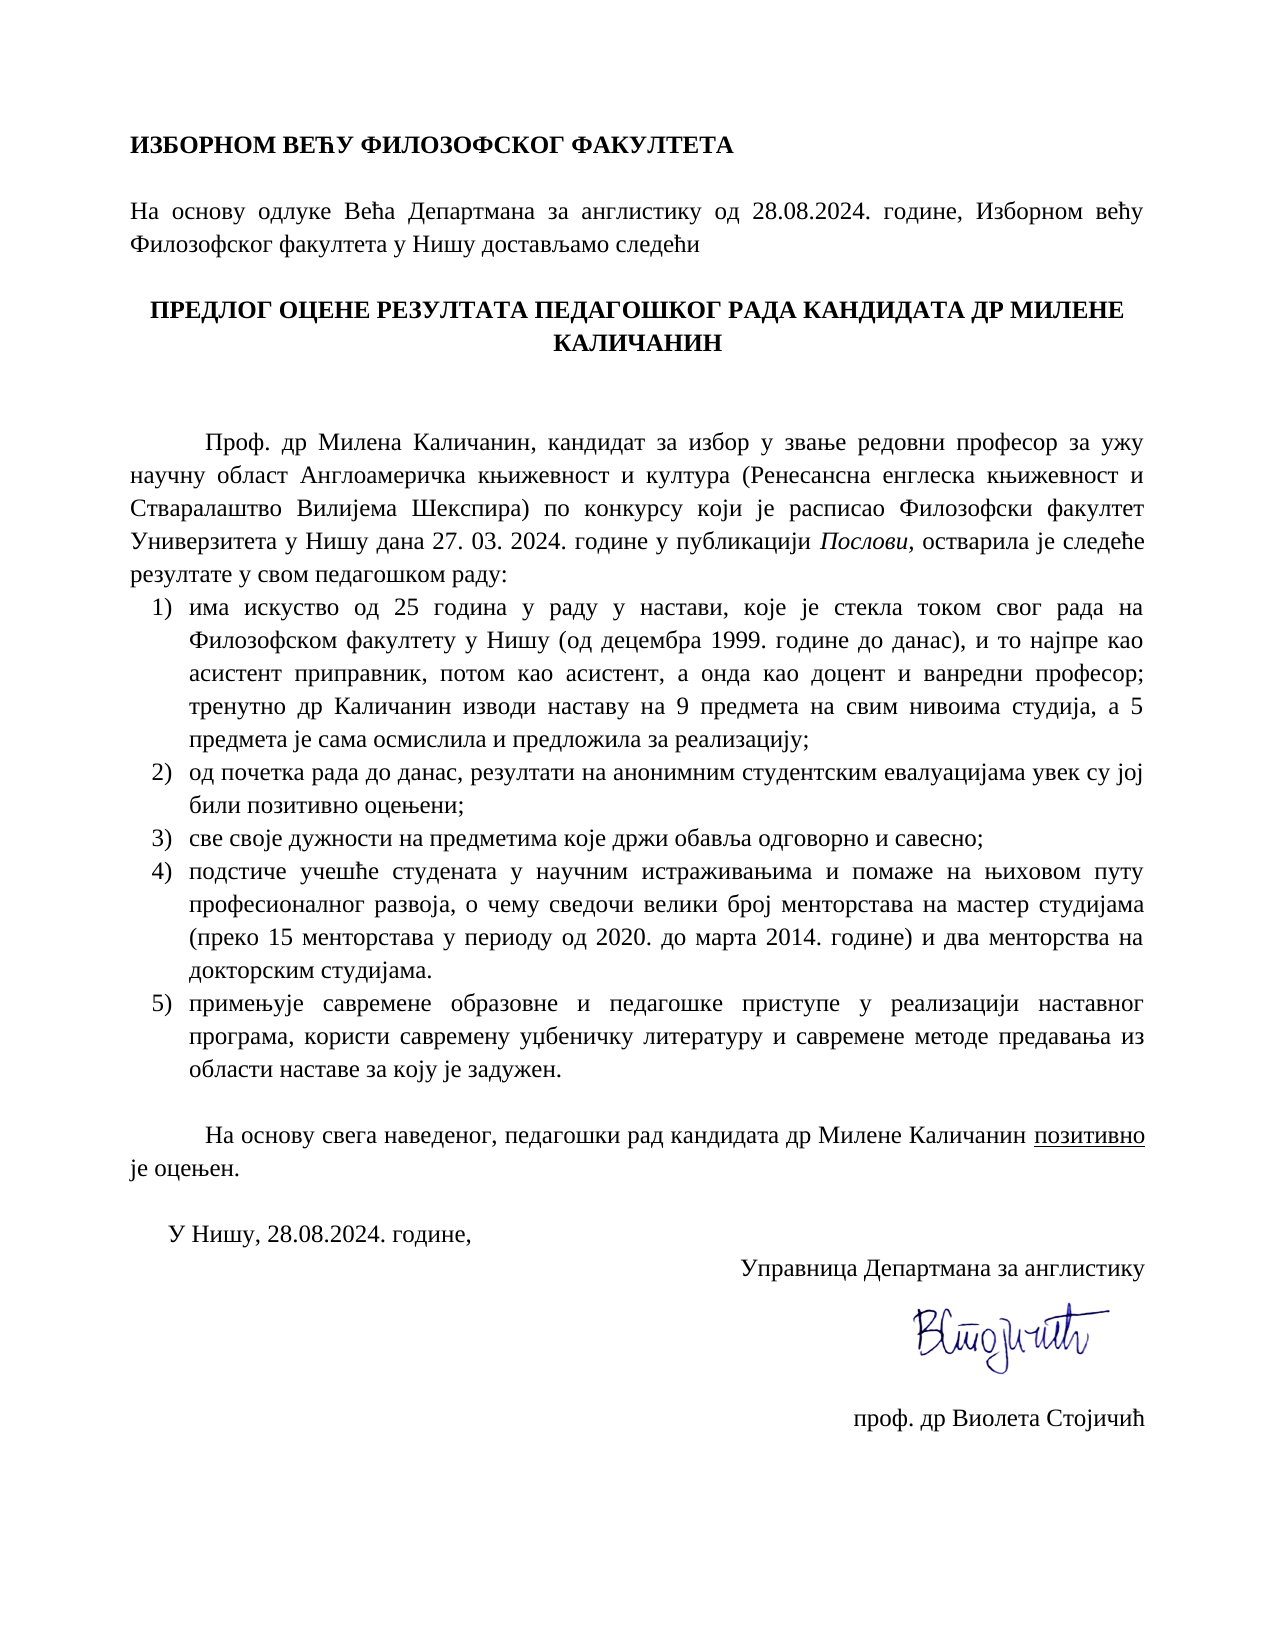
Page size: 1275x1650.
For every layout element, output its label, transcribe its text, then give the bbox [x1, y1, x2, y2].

list све своје дужности на предметима које држи обавља одговорно и савесно; [151, 823, 1145, 852]
text ПРЕДЛОГ ОЦЕНЕ РЕЗУЛТАТА ПЕДАГОШКОГ РАДА КАНДИДАТА ДР МИЛЕНЕ КАЛИЧАНИН [130, 295, 1145, 357]
text проф. др Виолета Стојичић [130, 1403, 1145, 1432]
picture [860, 1285, 1146, 1399]
text У Нишу, 28.08.2024. године, [130, 1219, 1145, 1248]
list oд почетка рада до данас, резултати на анонимним студентским евалуацијама увек су јој били позитивно оцењени; [151, 757, 1145, 819]
list има искуство од 25 година у раду у настави, које је стекла током свог рада на Филозофском факултету у Нишу (од децембра 1999. године до данас), и то најпре као асистент приправник, потом као асистент, а онда као доцент и ванредни професор; тренутно др Каличанин изводи наставу на 9 предмета на свим нивоима студија, а 5 предмета је сама осмислила и предложила за реализацију; [151, 592, 1145, 753]
text На основу свега наведеног, педагошки рад кандидата др Милене Каличанин позитивно је оцењен. [130, 1121, 1145, 1182]
text ИЗБОРНОМ ВЕЋУ ФИЛОЗОФСКОГ ФАКУЛТЕТА [130, 130, 1145, 159]
text На основу одлуке Већа Департмана за англистику од 28.08.2024. године, Изборном већу Филозофског факултета у Нишу достављамо следећи [130, 196, 1145, 258]
list примењује савремене образовне и педагошке приступе у реализацији наставног програма, користи савремену уџбеничку литературу и савремене методе предавања из области наставе за коју је задужен. [151, 988, 1145, 1083]
text Управница Департмана за англистику [130, 1253, 1145, 1281]
text Проф. др Милена Каличанин, кандидат за избор у звање редовни професор за ужу научну област Англоамеричка књижевност и култура (Ренесансна енглеска књижевност и Стваралаштво Вилијема Шекспира) по конкурсу који је расписао Филозофски факултет Универзитета у Нишу дана 27. 03. 2024. године у публикацији Послови, остварила је следеће резултате у свом педагошком раду: [130, 427, 1145, 588]
list подстиче учешће студената у научним истраживањима и помаже на њиховом путу професионалног развоја, о чему сведочи велики број менторстава на мастер студијама (преко 15 менторстава у периоду од 2020. до марта 2014. године) и два менторства на докторским студијама. [151, 856, 1145, 984]
